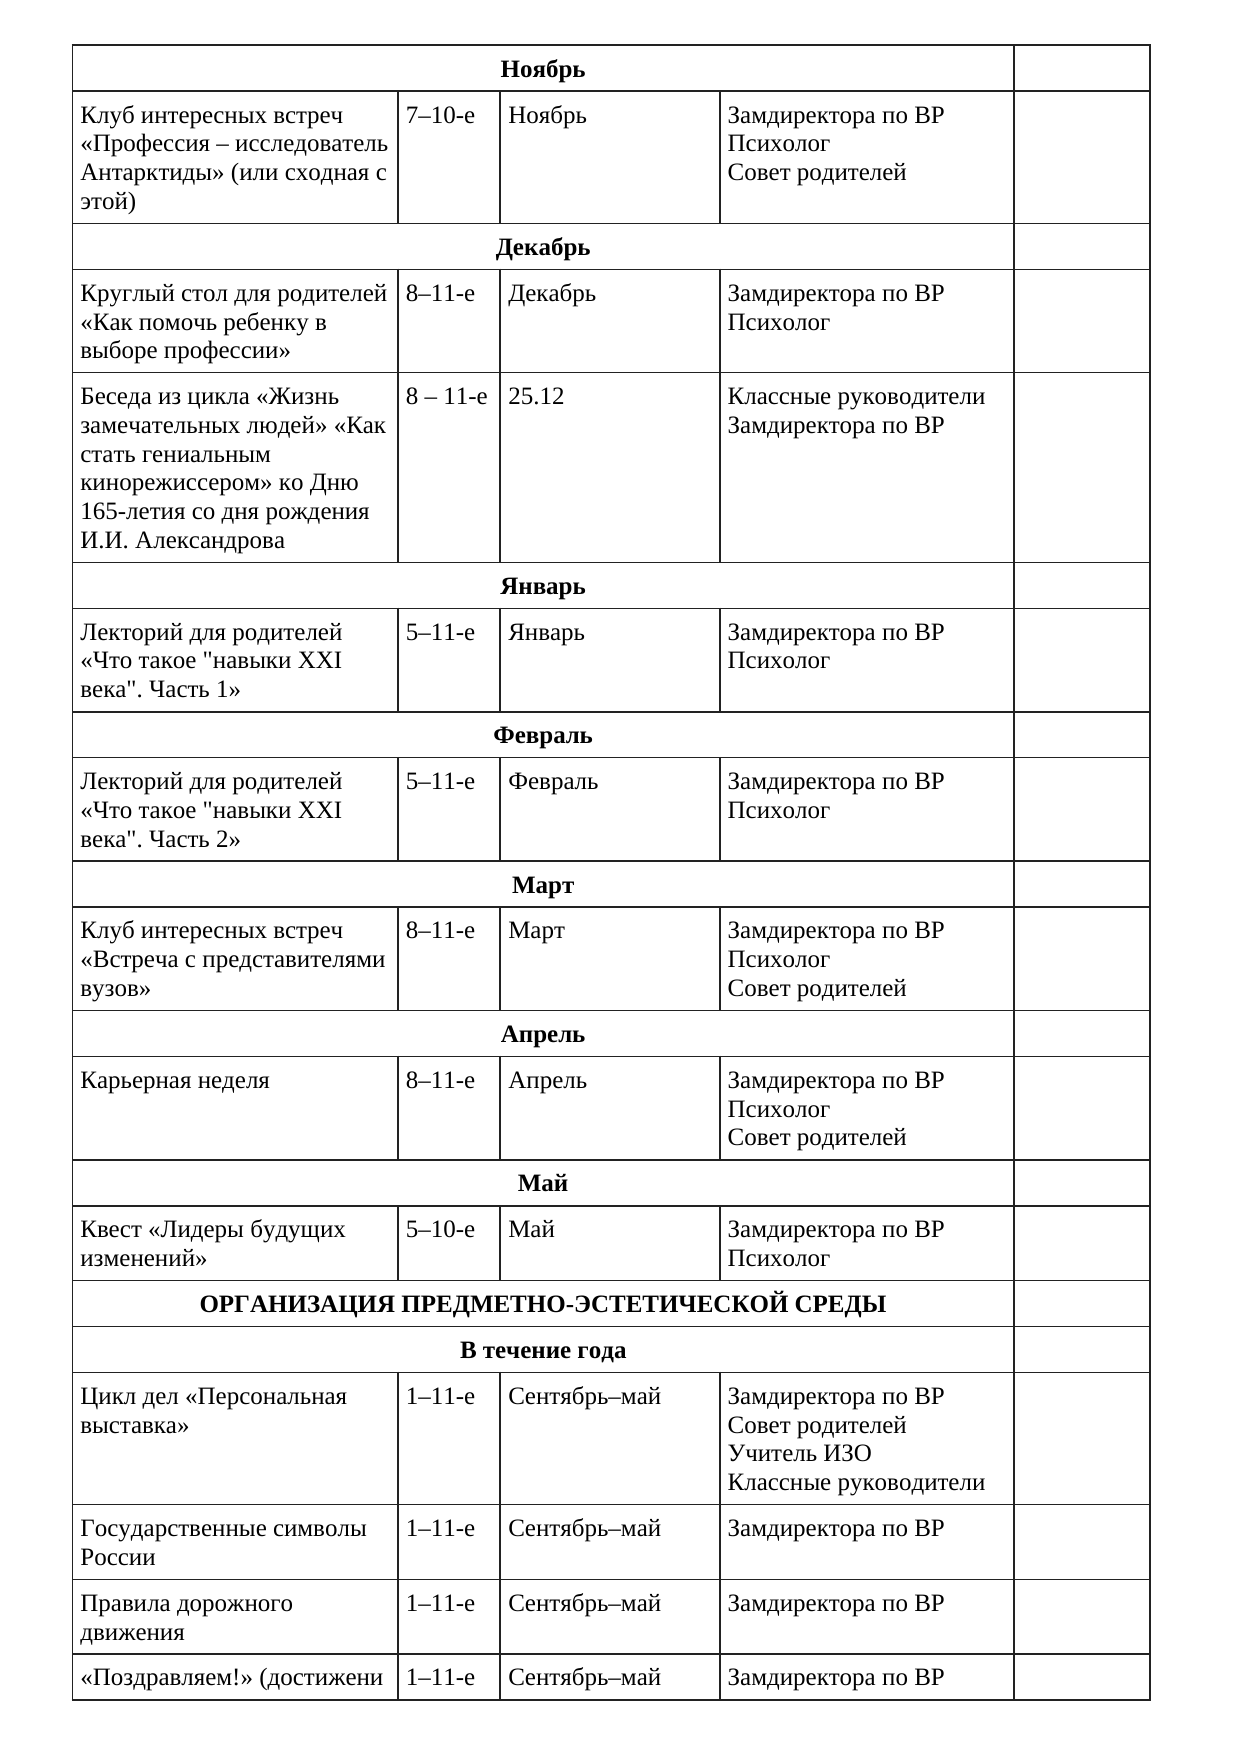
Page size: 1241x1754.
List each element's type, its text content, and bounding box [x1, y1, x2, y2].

table_cell 1–11-е [399, 1580, 499, 1653]
table_cell Замдиректора по ВР Психолог Совет родителей [721, 908, 1013, 1010]
table_cell Замдиректора по ВР [721, 1580, 1013, 1653]
table_cell 8–11-е [399, 1057, 499, 1159]
table_cell Государственные символы России [73, 1505, 397, 1578]
table_cell Февраль [73, 713, 1013, 757]
table_cell 25.12 [501, 373, 719, 562]
table_cell [1015, 1373, 1149, 1504]
table_cell Карьерная неделя [73, 1057, 397, 1159]
table_cell [1015, 563, 1149, 607]
table_cell Ноябрь [73, 46, 1013, 90]
table_cell Замдиректора по ВР Психолог [721, 609, 1013, 711]
table_cell Замдиректора по ВР Психолог Совет родителей [721, 1057, 1013, 1159]
table_cell 5–11-е [399, 609, 499, 711]
table_cell Замдиректора по ВР Психолог [721, 1207, 1013, 1280]
table_cell 1–11-е [399, 1373, 499, 1504]
table_cell Апрель [501, 1057, 719, 1159]
table_cell Замдиректора по ВР Психолог [721, 758, 1013, 860]
table_cell Замдиректора по ВР Психолог [721, 270, 1013, 372]
table_cell 5–11-е [399, 758, 499, 860]
table_cell Беседа из цикла «Жизнь замечательных людей» «Как стать гениальным кинорежиссером» ко Дню 165-летия со дня рождения И.И. Александрова [73, 373, 397, 562]
table_cell В течение года [73, 1327, 1013, 1372]
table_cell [73, 1655, 397, 1699]
table_cell Классные руководители Замдиректора по ВР [721, 373, 1013, 562]
table_cell Январь [73, 563, 1013, 607]
table_cell [1015, 1327, 1149, 1372]
table_cell [1015, 1011, 1149, 1056]
table_cell [1015, 713, 1149, 757]
table_cell [1015, 46, 1149, 90]
table_cell 1–11-е [399, 1655, 499, 1699]
table_cell Сентябрь–май [501, 1655, 719, 1699]
table_cell [1015, 270, 1149, 372]
table_cell 8–11-е [399, 270, 499, 372]
table_cell [1015, 1161, 1149, 1205]
table_cell Замдиректора по ВР [721, 1655, 1013, 1699]
table_cell Сентябрь–май [501, 1373, 719, 1504]
table_cell Ноябрь [501, 92, 719, 222]
table_cell Февраль [501, 758, 719, 860]
table_cell Сентябрь–май [501, 1580, 719, 1653]
table_cell Май [73, 1161, 1013, 1205]
table_cell Январь [501, 609, 719, 711]
table_cell Замдиректора по ВР Совет родителей Учитель ИЗО Классные руководители [721, 1373, 1013, 1504]
table_cell Замдиректора по ВР [721, 1505, 1013, 1578]
table_cell 1–11-е [399, 1505, 499, 1578]
table_cell [1015, 224, 1149, 268]
table_cell [1015, 1057, 1149, 1159]
table_cell [1015, 758, 1149, 860]
table_cell Замдиректора по ВР Психолог Совет родителей [721, 92, 1013, 222]
table_cell Март [73, 862, 1013, 906]
table_cell [1015, 609, 1149, 711]
table_cell [1015, 862, 1149, 906]
table_cell [1015, 1505, 1149, 1578]
table_cell Круглый стол для родителей «Как помочь ребенку в выборе профессии» [73, 270, 397, 372]
table_cell Лекторий для родителей «Что такое "навыки XXI века". Часть 1» [73, 609, 397, 711]
table_cell 5–10-е [399, 1207, 499, 1280]
table_cell [1015, 1580, 1149, 1653]
table_cell Клуб интересных встреч «Профессия – исследователь Антарктиды» (или сходная с этой) [73, 92, 397, 222]
table_cell [1015, 373, 1149, 562]
table_cell Квест «Лидеры будущих изменений» [73, 1207, 397, 1280]
table_cell Март [501, 908, 719, 1010]
table_cell ОРГАНИЗАЦИЯ ПРЕДМЕТНО-ЭСТЕТИЧЕСКОЙ СРЕДЫ [73, 1281, 1013, 1326]
table_cell 7–10-е [399, 92, 499, 222]
table_cell Декабрь [501, 270, 719, 372]
table_cell [1015, 1207, 1149, 1280]
table_cell [1015, 1281, 1149, 1326]
table_cell Сентябрь–май [501, 1505, 719, 1578]
table_cell [1015, 92, 1149, 222]
table_cell Лекторий для родителей «Что такое "навыки XXI века". Часть 2» [73, 758, 397, 860]
table_cell Цикл дел «Персональная выставка» [73, 1373, 397, 1504]
table_cell Клуб интересных встреч «Встреча с представителями вузов» [73, 908, 397, 1010]
table_cell Май [501, 1207, 719, 1280]
table_cell Апрель [73, 1011, 1013, 1056]
table_cell Правила дорожного движения [73, 1580, 397, 1653]
table_cell [1015, 908, 1149, 1010]
table_cell 8 – 11-е [399, 373, 499, 562]
table_cell 8–11-е [399, 908, 499, 1010]
table_cell [1015, 1655, 1149, 1699]
table_cell Декабрь [73, 224, 1013, 268]
